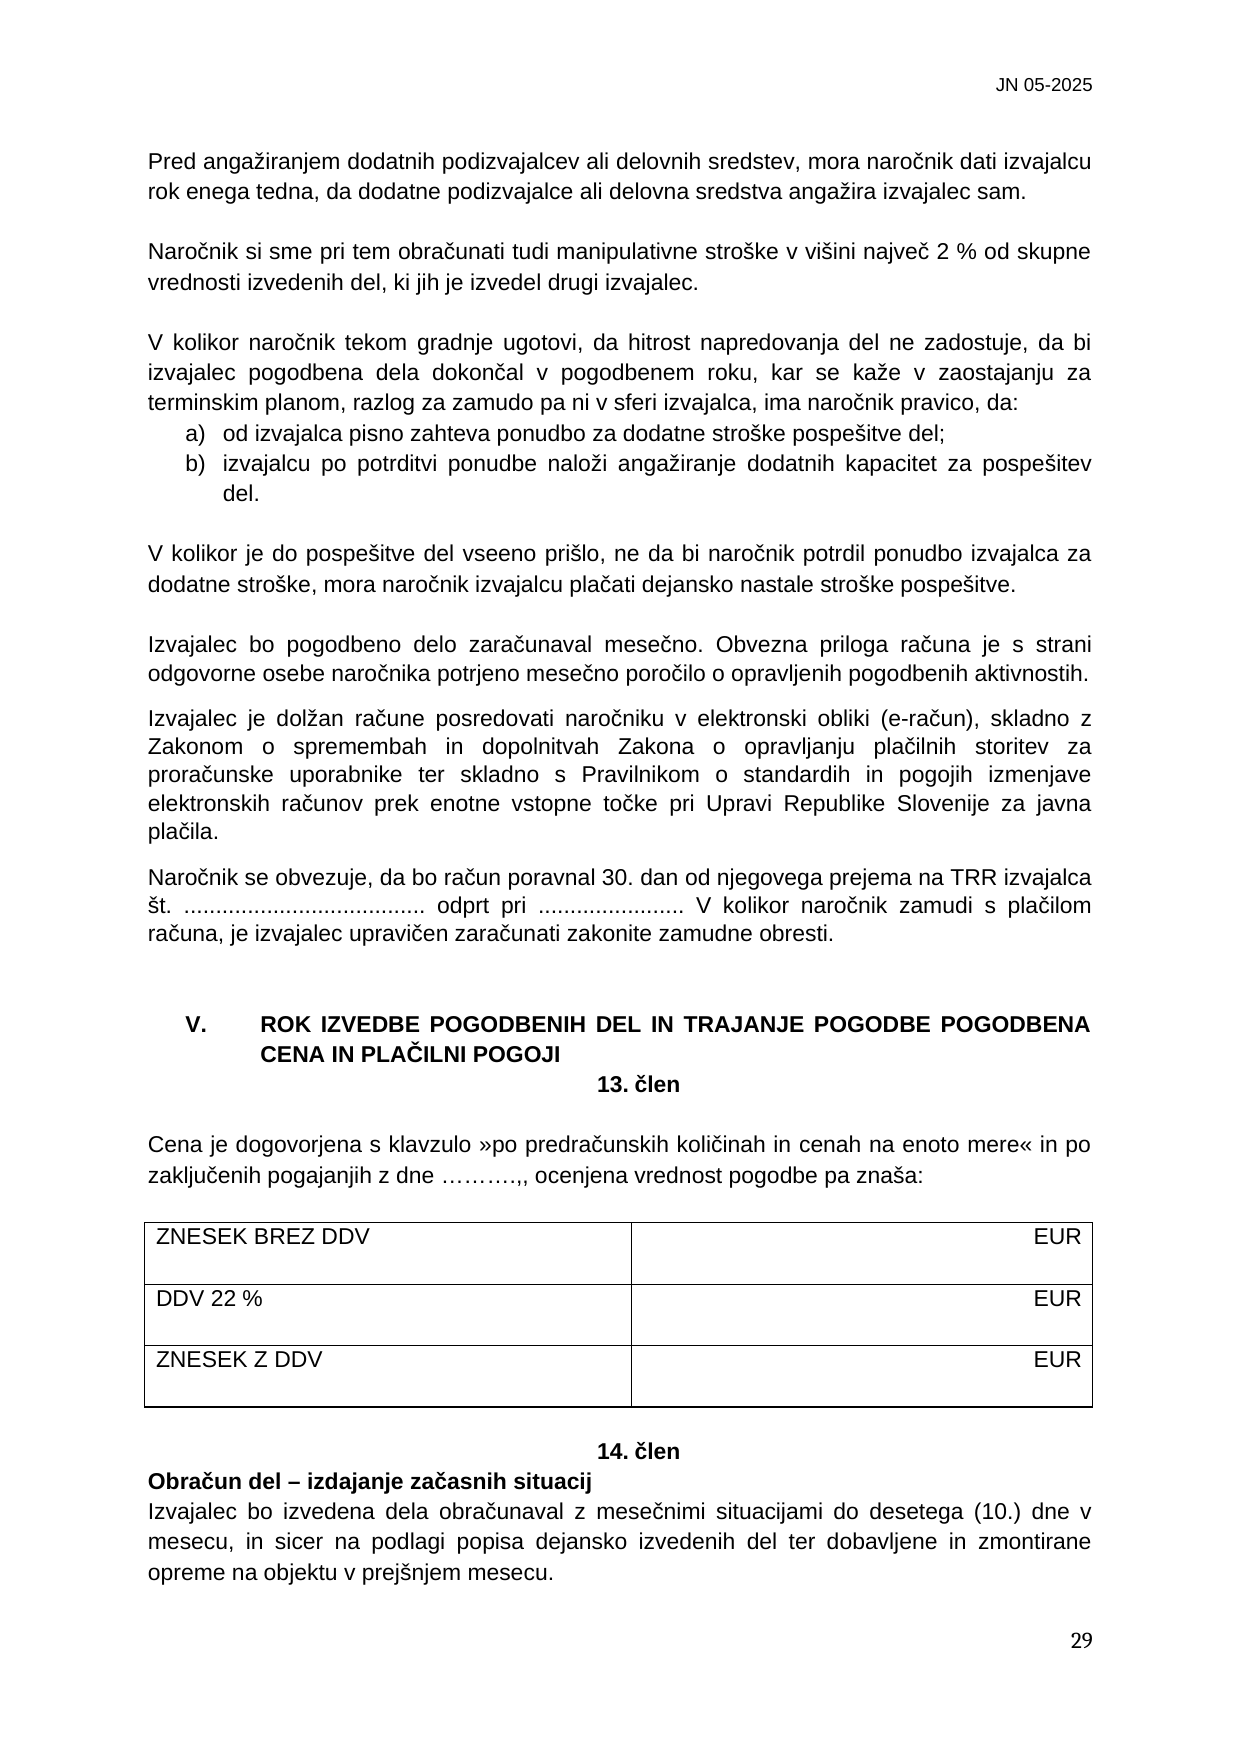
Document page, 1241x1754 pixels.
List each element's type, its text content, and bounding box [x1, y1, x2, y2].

text V kolikor naročnik tekom gradnje ugotovi, da hitrost napredovanja del ne zadostuje, da bi izvajalec pogodbena dela dokončal v pogodbenem roku, kar se kaže v zaostajanju za terminskim planom, razlog za zamudo pa ni v sferi izvajalca, ima naročnik pravico, da: [148, 329, 1092, 416]
text Naročnik si sme pri tem obračunati tudi manipulativne stroške v višini največ 2 % od skupne vrednosti izvedenih del, ki jih je izvedel drugi izvajalec. [148, 238, 1092, 295]
list člen [185, 1071, 1092, 1097]
list ROK IZVEDBE POGODBENIH DEL IN TRAJANJE POGODBE POGODBENA CENA IN PLAČILNI POGOJI [185, 1011, 1092, 1067]
text Izvajalec bo pogodbeno delo zaračunaval mesečno. Obvezna priloga računa je s strani odgovorne osebe naročnika potrjeno mesečno poročilo o opravljenih pogodbenih aktivnostih. [148, 631, 1092, 686]
text Izvajalec je dolžan račune posredovati naročniku v elektronski obliki (e-račun), skladno z Zakonom o spremembah in dopolnitvah Zakona o opravljanju plačilnih storitev za proračunske uporabnike ter skladno s Pravilnikom o standardih in pogojih izmenjave elektronskih računov prek enotne vstopne točke pri Upravi Republike Slovenije za javna plačila. [148, 704, 1092, 845]
text Cena je dogovorjena s klavzulo »po predračunskih količinah in cenah na enoto mere« in po zaključenih pogajanjih z dne ……….,, ocenjena vrednost pogodbe pa znaša: [148, 1131, 1092, 1188]
text Izvajalec bo izvedena dela obračunaval z mesečnimi situacijami do desetega (10.) dne v mesecu, in sicer na podlagi popisa dejansko izvedenih del ter dobavljene in zmontirane opreme na objektu v prejšnjem mesecu. [148, 1498, 1092, 1585]
table_cell ZNESEK Z DDV [145, 1346, 631, 1406]
text Obračun del – izdajanje začasnih situacij [148, 1468, 1092, 1494]
table_header EUR [632, 1223, 1092, 1283]
text Pred angažiranjem dodatnih podizvajalcev ali delovnih sredstev, mora naročnik dati izvajalcu rok enega tedna, da dodatne podizvajalce ali delovna sredstva angažira izvajalec sam. [148, 148, 1092, 204]
list izvajalcu po potrditvi ponudbe naloži angažiranje dodatnih kapacitet za pospešitev del. [185, 450, 1092, 506]
list člen [185, 1438, 1092, 1464]
text V kolikor je do pospešitve del vseeno prišlo, ne da bi naročnik potrdil ponudbo izvajalca za dodatne stroške, mora naročnik izvajalcu plačati dejansko nastale stroške pospešitve. [148, 540, 1092, 597]
list od izvajalca pisno zahteva ponudbo za dodatne stroške pospešitve del; [185, 419, 1092, 446]
text Naročnik se obvezuje, da bo račun poravnal 30. dan od njegovega prejema na TRR izvajalca št. ...................................... odprt pri ....................... V kolikor naročnik zamudi s plačilom računa, je izvajalec upravičen zaračunati zakonite zamudne obresti. [148, 863, 1092, 947]
table_cell EUR [632, 1346, 1092, 1406]
table_cell EUR [632, 1285, 1092, 1345]
table_cell DDV 22 % [145, 1285, 631, 1345]
table_header ZNESEK BREZ DDV [145, 1223, 631, 1283]
